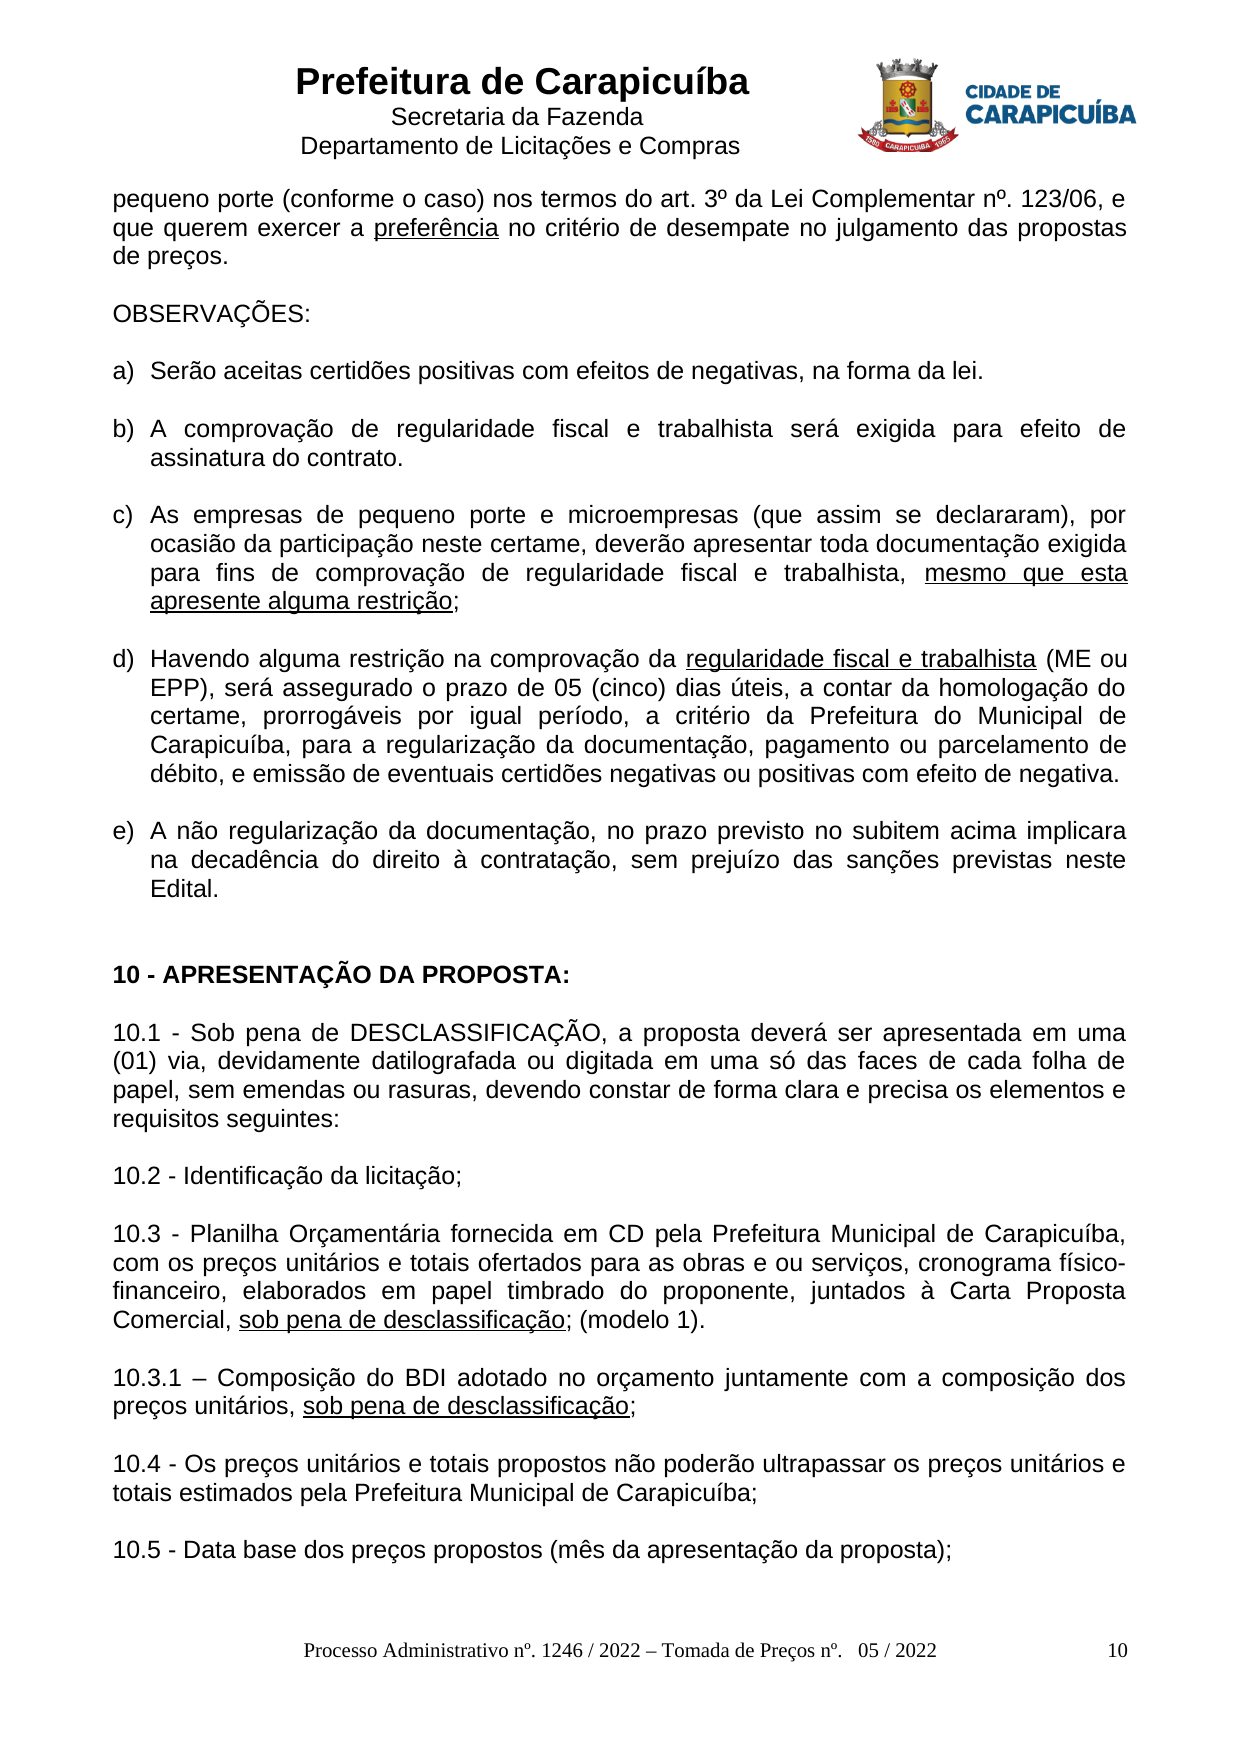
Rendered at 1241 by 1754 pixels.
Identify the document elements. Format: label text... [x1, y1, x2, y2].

picture [857, 57, 1139, 152]
text 10.4 - Os preços unitários e totais propostos não poderão ultrapassar os preços unitários e totais estimados pela Prefeitura Municipal de Carapicuíba; [112, 1449, 1128, 1506]
text OBSERVAÇÕES: [112, 299, 1128, 327]
list Havendo alguma restrição na comprovação da regularidade fiscal e trabalhista (ME ou EPP), será assegurado o prazo de 05 (cinco) dias úteis, a contar da homologação do certame, prorrogáveis por igual período, a critério da Prefeitura do Municipal de Carapicuíba, para a regularização da documentação, pagamento ou parcelamento de débito, e emissão de eventuais certidões negativas ou positivas com efeito de negativa. [112, 644, 1128, 787]
list As empresas de pequeno porte e microempresas (que assim se declararam), por ocasião da participação neste certame, deverão apresentar toda documentação exigida para fins de comprovação de regularidade fiscal e trabalhista, mesmo que esta apresente alguma restrição; [112, 500, 1128, 615]
text 10.2 - Identificação da licitação; [112, 1161, 1128, 1190]
text 10 - APRESENTAÇÃO DA PROPOSTA: [112, 960, 1128, 989]
list A não regularização da documentação, no prazo previsto no subitem acima implicara na decadência do direito à contratação, sem prejuízo das sanções previstas neste Edital. [112, 816, 1128, 902]
text 10.3.1 – Composição do BDI adotado no orçamento juntamente com a composição dos preços unitários, sob pena de desclassificação; [112, 1362, 1128, 1420]
list A comprovação de regularidade fiscal e trabalhista será exigida para efeito de assinatura do contrato. [112, 414, 1128, 471]
list Serão aceitas certidões positivas com efeitos de negativas, na forma da lei. [112, 356, 1128, 385]
text 10.5 - Data base dos preços propostos (mês da apresentação da proposta); [112, 1535, 1128, 1564]
text 10.3 - Planilha Orçamentária fornecida em CD pela Prefeitura Municipal de Carapicuíba, com os preços unitários e totais ofertados para as obras e ou serviços, cronograma físico-financeiro, elaborados em papel timbrado do proponente, juntados à Carta Proposta Comercial, sob pena de desclassificação; (modelo 1). [112, 1219, 1128, 1334]
text 10.1 - Sob pena de DESCLASSIFICAÇÃO, a proposta deverá ser apresentada em uma (01) via, devidamente datilografada ou digitada em uma só das faces de cada folha de papel, sem emendas ou rasuras, devendo constar de forma clara e precisa os elementos e requisitos seguintes: [112, 1017, 1128, 1132]
